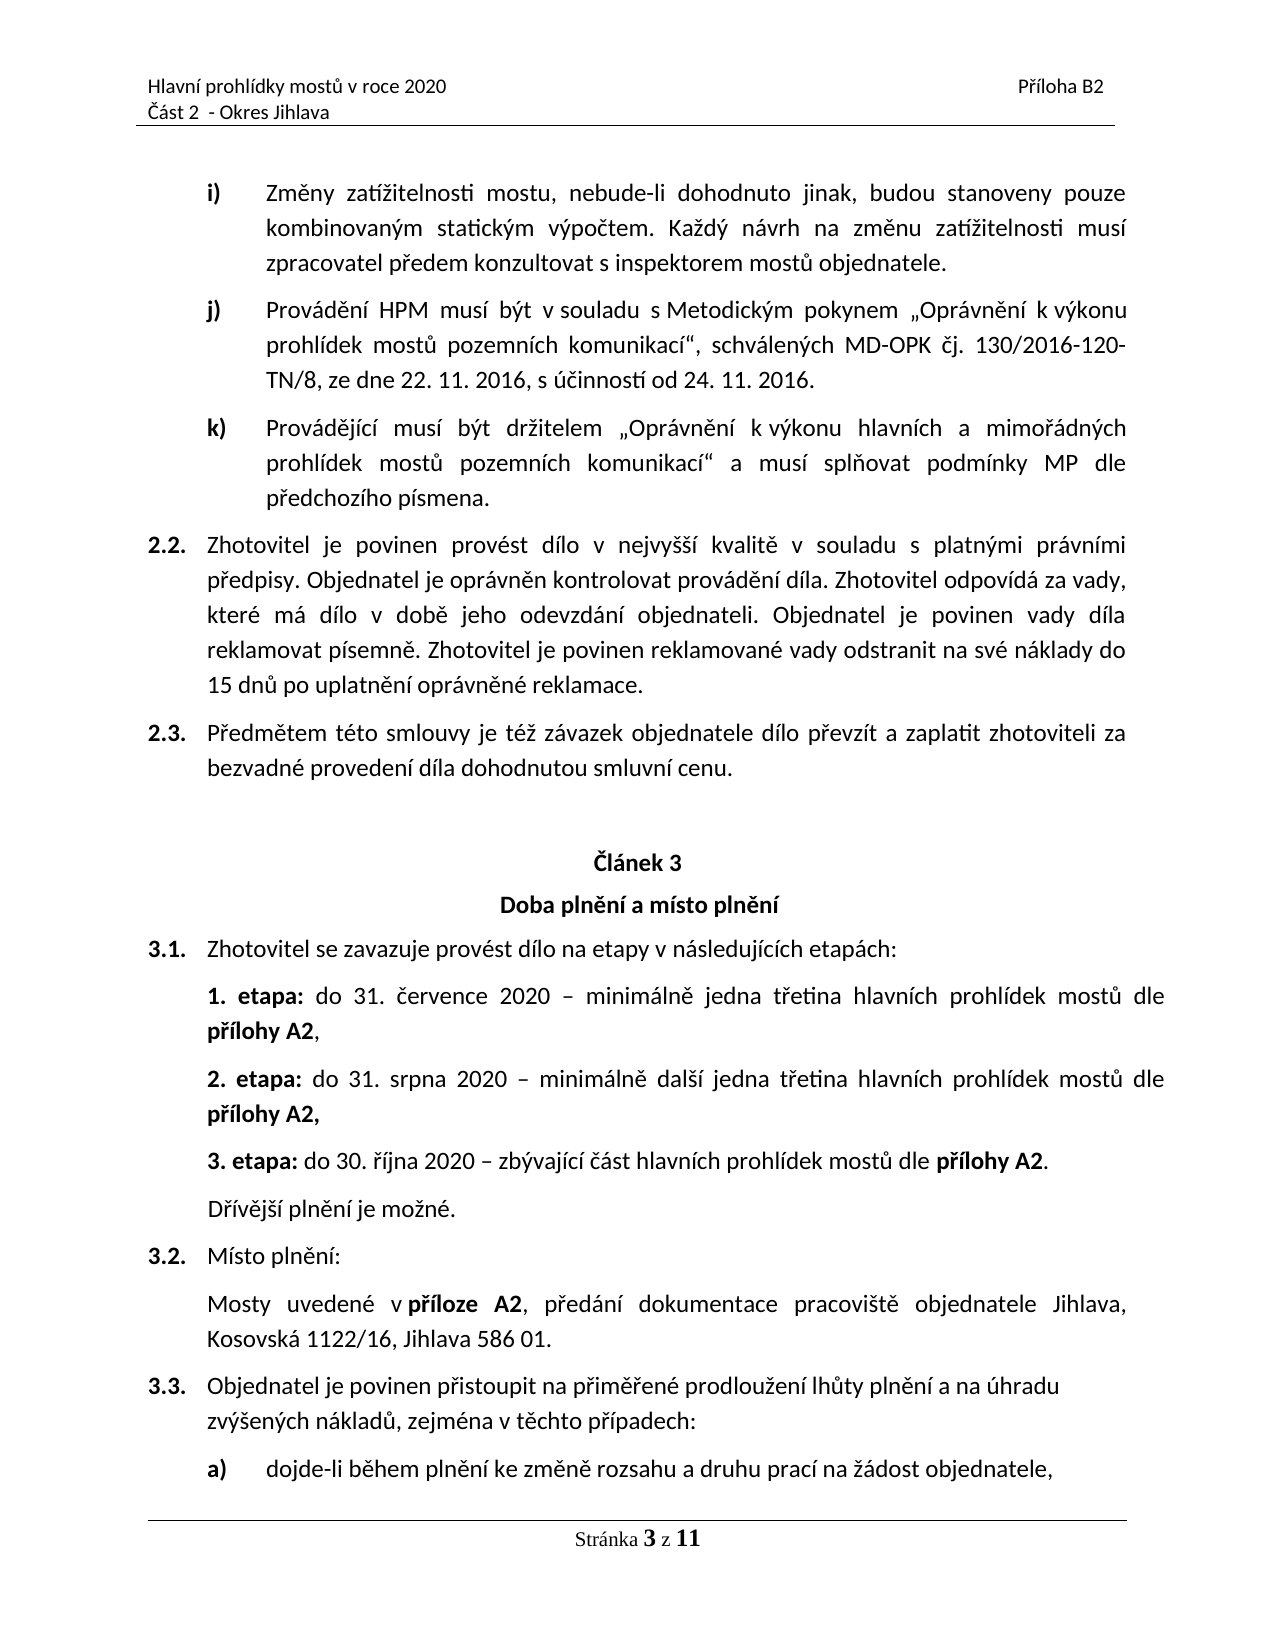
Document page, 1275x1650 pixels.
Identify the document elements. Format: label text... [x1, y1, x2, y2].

list Doba plnění a místo plnění [148, 890, 1131, 920]
list dojde-li během plnění ke změně rozsahu a druhu prací na žádost objednatele, [207, 1453, 1127, 1483]
list Místo plnění: [148, 1240, 1127, 1271]
text Mosty uvedené v příloze A2, předání dokumentace pracoviště objednatele Jihlava, Kosovská 1122/16, Jihlava 586 01. [207, 1288, 1127, 1353]
list Dřívější plnění je možné. [148, 1193, 1127, 1223]
text 2. etapa: do 31. srpna 2020 – minimálně další jedna třetina hlavních prohlídek mostů dle přílohy A2, [207, 1063, 1167, 1128]
text 3. etapa: do 30. října 2020 – zbývající část hlavních prohlídek mostů dle přílohy A2. [148, 1145, 1167, 1176]
text 1. etapa: do 31. července 2020 – minimálně jedna třetina hlavních prohlídek mostů dle přílohy A2, [207, 980, 1167, 1046]
list Zhotovitel se zavazuje provést dílo na etapy v následujících etapách: [148, 933, 1127, 963]
list Zhotovitel je povinen provést dílo v nejvyšší kvalitě v souladu s platnými právními předpisy. Objednatel je oprávněn kontrolovat provádění díla. Zhotovitel odpovídá za vady, které má dílo v době jeho odevzdání objednateli. Objednatel je povinen vady díla reklamovat písemně. Zhotovitel je povinen reklamované vady odstranit na své náklady do 15 dnů po uplatnění oprávněné reklamace. [148, 529, 1127, 700]
list Článek 3 [148, 847, 1127, 877]
list Provádění HPM musí být v souladu s Metodickým pokynem „Oprávnění k výkonu prohlídek mostů pozemních komunikací“, schválených MD-OPK čj. 130/2016-120-TN/8, ze dne 22. 11. 2016, s účinností od 24. 11. 2016. [207, 294, 1127, 395]
list Provádějící musí být držitelem „Oprávnění k výkonu hlavních a mimořádných prohlídek mostů pozemních komunikací“ a musí splňovat podmínky MP dle předchozího písmena. [207, 412, 1127, 512]
list Objednatel je povinen přistoupit na přiměřené prodloužení lhůty plnění a na úhradu zvýšených nákladů, zejména v těchto případech: [148, 1370, 1127, 1436]
list Změny zatížitelnosti mostu, nebude-li dohodnuto jinak, budou stanoveny pouze kombinovaným statickým výpočtem. Každý návrh na změnu zatížitelnosti musí zpracovatel předem konzultovat s inspektorem mostů objednatele. [207, 177, 1127, 277]
list Předmětem této smlouvy je též závazek objednatele dílo převzít a zaplatit zhotoviteli za bezvadné provedení díla dohodnutou smluvní cenu. [148, 717, 1127, 782]
